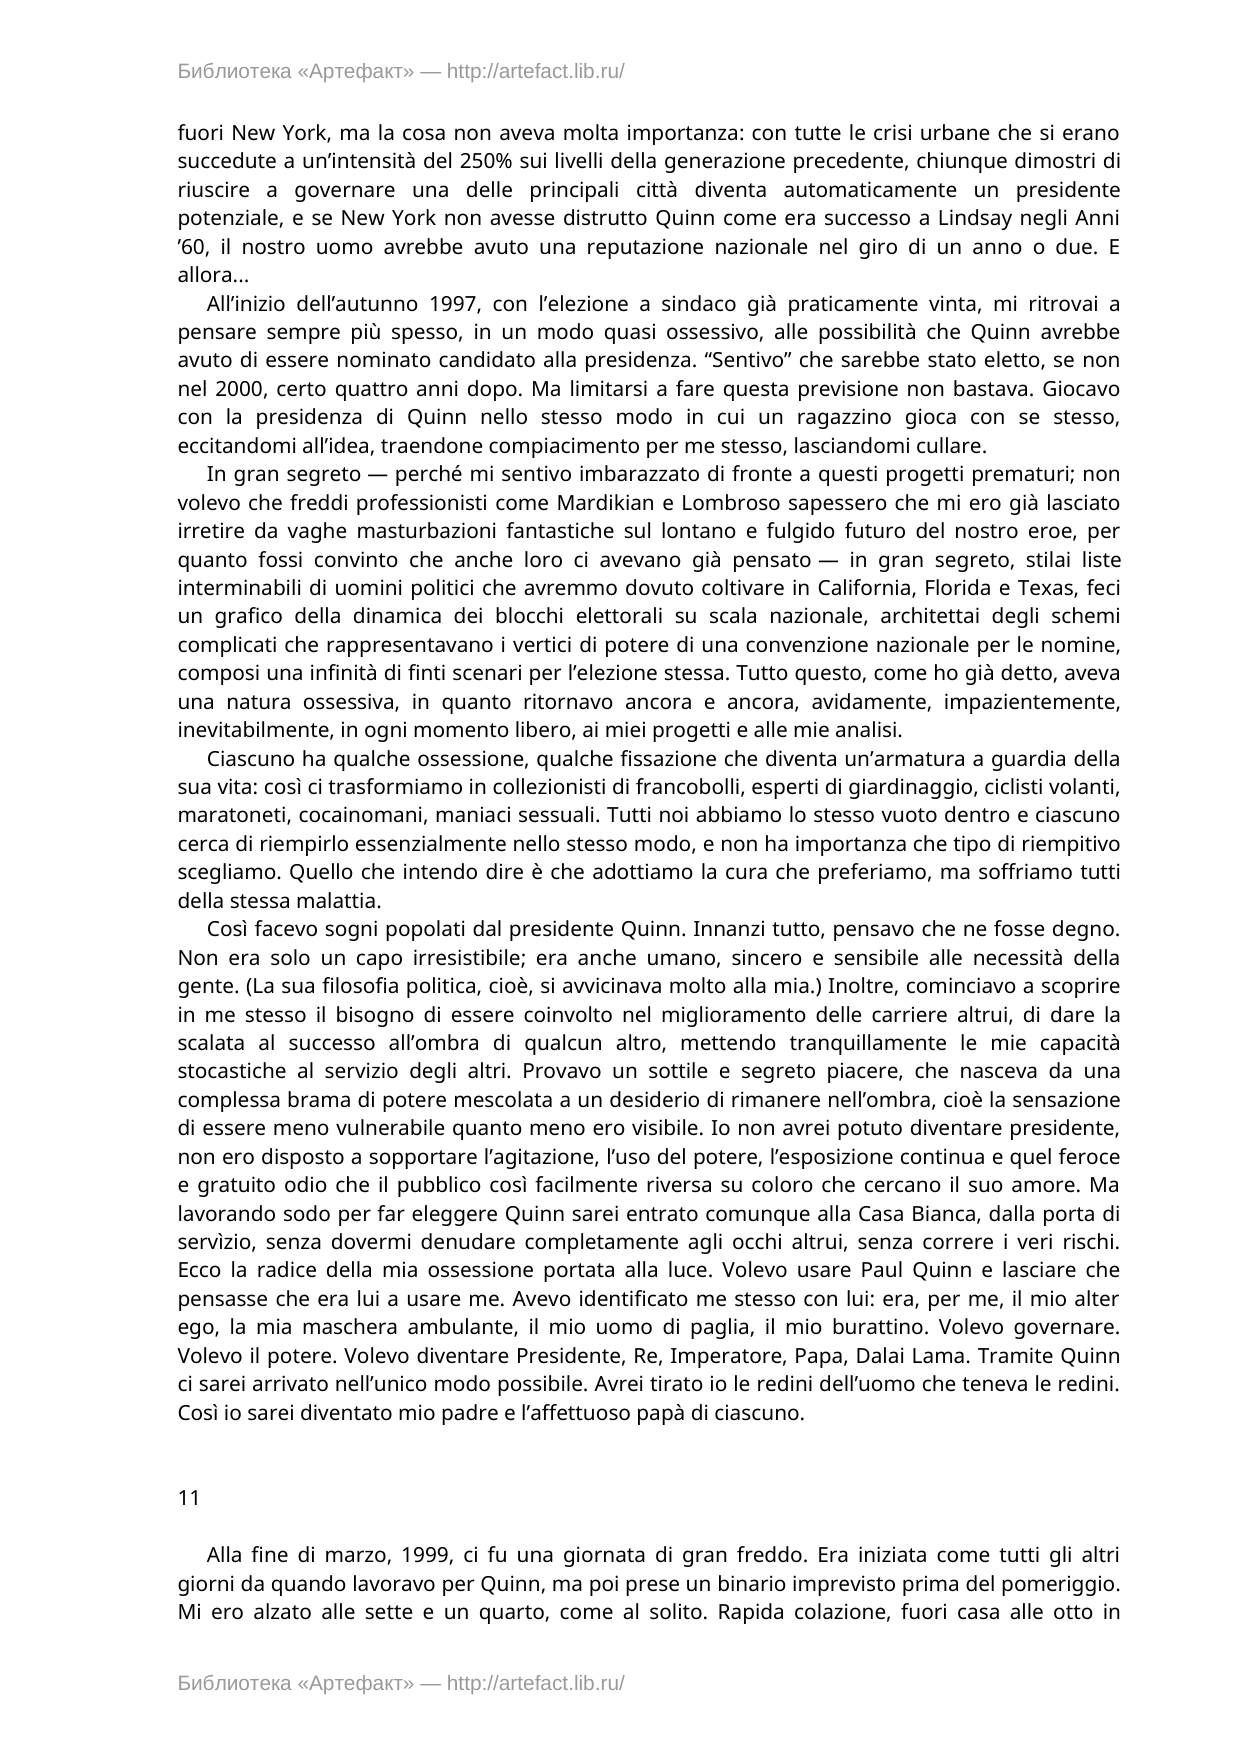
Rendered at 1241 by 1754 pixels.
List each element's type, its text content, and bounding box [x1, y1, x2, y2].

text Ciascuno ha qualche ossessione, qualche fissazione che diventa un’armatura a guardia della sua vita: così ci trasformiamo in collezionisti di francobolli, esperti di giardinaggio, ciclisti volanti, maratoneti, cocainomani, maniaci sessuali. Tutti noi abbiamo lo stesso vuoto dentro e ciascuno cerca di riempirlo essenzialmente nello stesso modo, e non ha importanza che tipo di riempitivo scegliamo. Quello che intendo dire è che adottiamo la cura che preferiamo, ma soffriamo tutti della stessa malattia. [177, 744, 1122, 914]
text All’inizio dell’autunno 1997, con l’elezione a sindaco già praticamente vinta, mi ritrovai a pensare sempre più spesso, in un modo quasi ossessivo, alle possibilità che Quinn avrebbe avuto di essere nominato candidato alla presidenza. “Sentivo” che sarebbe stato eletto, se non nel 2000, certo quattro anni dopo. Ma limitarsi a fare questa previsione non bastava. Giocavo con la presidenza di Quinn nello stesso modo in cui un ragazzino gioca con se stesso, eccitandomi all’idea, traendone compiacimento per me stesso, lasciandomi cullare. [177, 289, 1122, 459]
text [177, 118, 1122, 289]
text Così facevo sogni popolati dal presidente Quinn. Innanzi tutto, pensavo che ne fosse degno. Non era solo un capo irresistibile; era anche umano, sincero e sensibile alle necessità della gente. (La sua filosofia politica, cioè, si avvicinava molto alla mia.) Inoltre, cominciavo a scoprire in me stesso il bisogno di essere coinvolto nel miglioramento delle carriere altrui, di dare la scalata al successo all’ombra di qualcun altro, mettendo tranquillamente le mie capacità stocastiche al servizio degli altri. Provavo un sottile e segreto piacere, che nasceva da una complessa brama di potere mescolata a un desiderio di rimanere nell’ombra, cioè la sensazione di essere meno vulnerabile quanto meno ero visibile. Io non avrei potuto diventare presidente, non ero disposto a sopportare l’agitazione, l’uso del potere, l’esposizione continua e quel feroce e gratuito odio che il pubblico così facilmente riversa su coloro che cercano il suo amore. Ma lavorando sodo per far eleggere Quinn sarei entrato comunque alla Casa Bianca, dalla porta di servìzio, senza dovermi denudare completamente agli occhi altrui, senza correre i veri rischi. Ecco la radice della mia ossessione portata alla luce. Volevo usare Paul Quinn e lasciare che pensasse che era lui a usare me. Avevo identificato me stesso con lui: era, per me, il mio alter ego, la mia maschera ambulante, il mio uomo di paglia, il mio burattino. Volevo governare. Volevo il potere. Volevo diventare Presidente, Re, Imperatore, Papa, Dalai Lama. Tramite Quinn ci sarei arrivato nell’unico modo possibile. Avrei tirato io le redini dell’uomo che teneva le redini. Così io sarei diventato mio padre e l’affettuoso papà di ciascuno. [177, 914, 1122, 1426]
text 11 [177, 1426, 1122, 1540]
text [177, 1540, 1122, 1626]
text In gran segreto — perché mi sentivo imbarazzato di fronte a questi progetti prematuri; non volevo che freddi professionisti come Mardikian e Lombroso sapessero che mi ero già lasciato irretire da vaghe masturbazioni fantastiche sul lontano e fulgido futuro del nostro eroe, per quanto fossi convinto che anche loro ci avevano già pensato — in gran segreto, stilai liste interminabili di uomini politici che avremmo dovuto coltivare in California, Florida e Texas, feci un grafico della dinamica dei blocchi elettorali su scala nazionale, architettai degli schemi complicati che rappresentavano i vertici di potere di una convenzione nazionale per le nomine, composi una infinità di finti scenari per l’elezione stessa. Tutto questo, come ho già detto, aveva una natura ossessiva, in quanto ritornavo ancora e ancora, avidamente, impazientemente, inevitabilmente, in ogni momento libero, ai miei progetti e alle mie analisi. [177, 459, 1122, 744]
